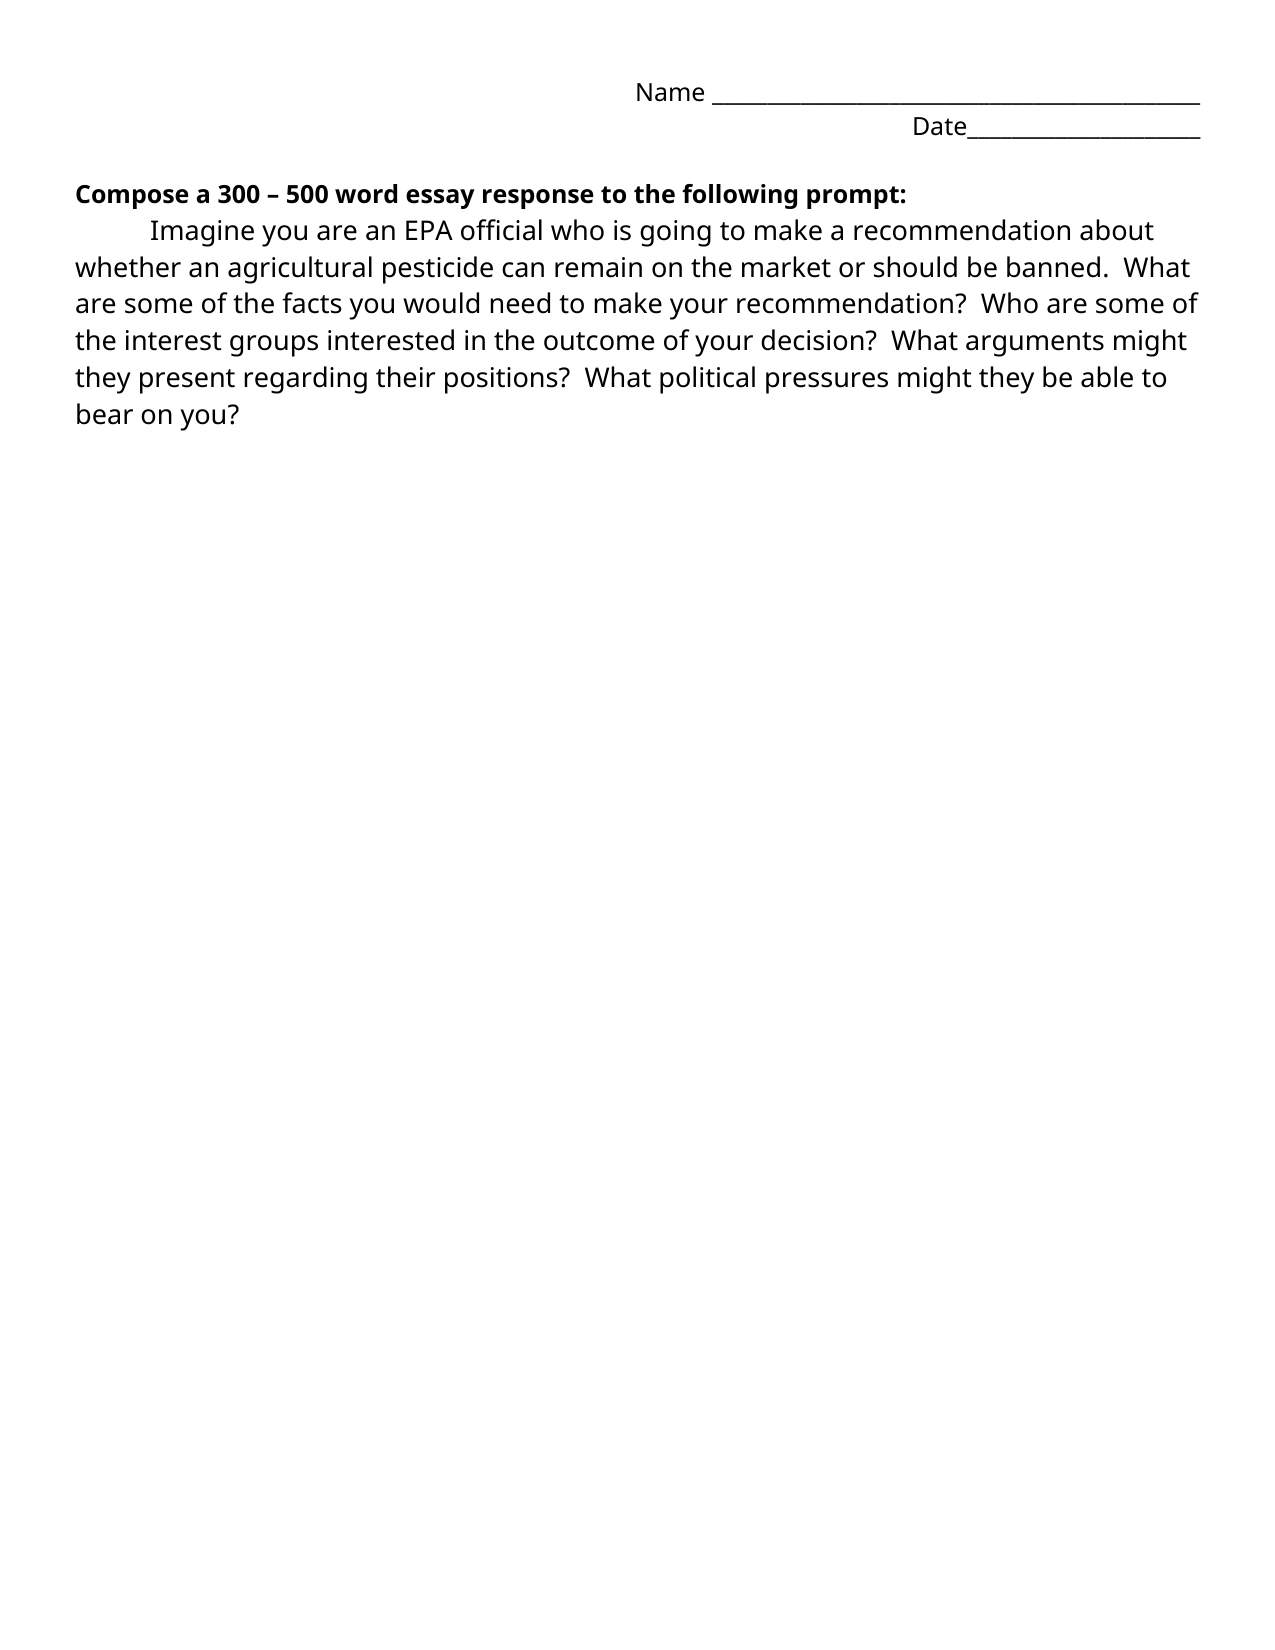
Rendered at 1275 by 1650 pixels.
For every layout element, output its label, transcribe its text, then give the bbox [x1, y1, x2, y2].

text Date_____________________ [75, 109, 1200, 143]
text Compose a 300 – 500 word essay response to the following prompt: [75, 177, 1200, 211]
text Imagine you are an EPA official who is going to make a recommendation about whether an agricultural pesticide can remain on the market or should be banned. What are some of the facts you would need to make your recommendation? Who are some of the interest groups interested in the outcome of your decision? What arguments might they present regarding their positions? What political pressures might they be able to bear on you? [75, 211, 1200, 432]
text Name ____________________________________________ [75, 75, 1200, 109]
